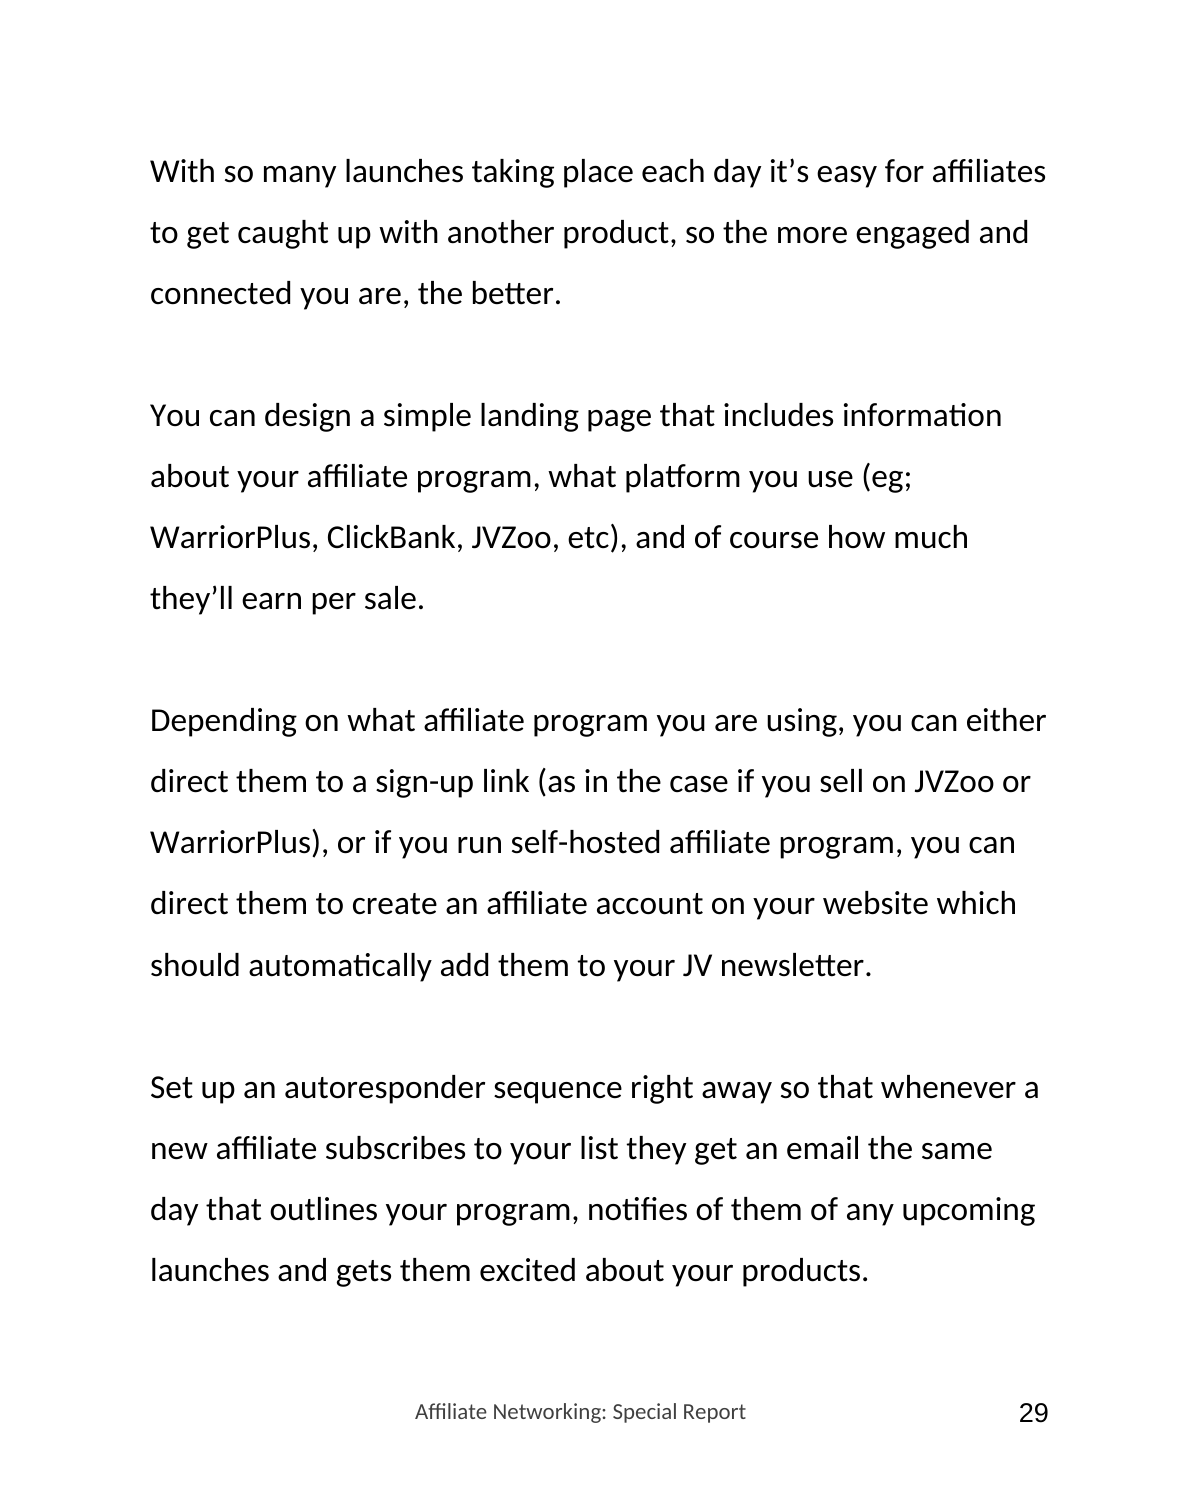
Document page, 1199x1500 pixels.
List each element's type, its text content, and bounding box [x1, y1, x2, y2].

text You can design a simple landing page that includes information about your affiliate program, what platform you use (eg; WarriorPlus, ClickBank, JVZoo, etc), and of course how much they’ll earn per sale. [150, 394, 1049, 618]
text With so many launches taking place each day it’s easy for affiliates to get caught up with another product, so the more engaged and connected you are, the better. [150, 150, 1049, 313]
text Depending on what affiliate program you are using, you can either direct them to a sign-up link (as in the case if you sell on JVZoo or WarriorPlus), or if you run self-hosted affiliate program, you can direct them to create an affiliate account on your website which should automatically add them to your JV newsletter. [150, 699, 1049, 984]
text Set up an autoresponder sequence right away so that whenever a new affiliate subscribes to your list they get an email the same day that outlines your program, notifies of them of any upcoming launches and gets them excited about your products. [150, 1066, 1049, 1289]
